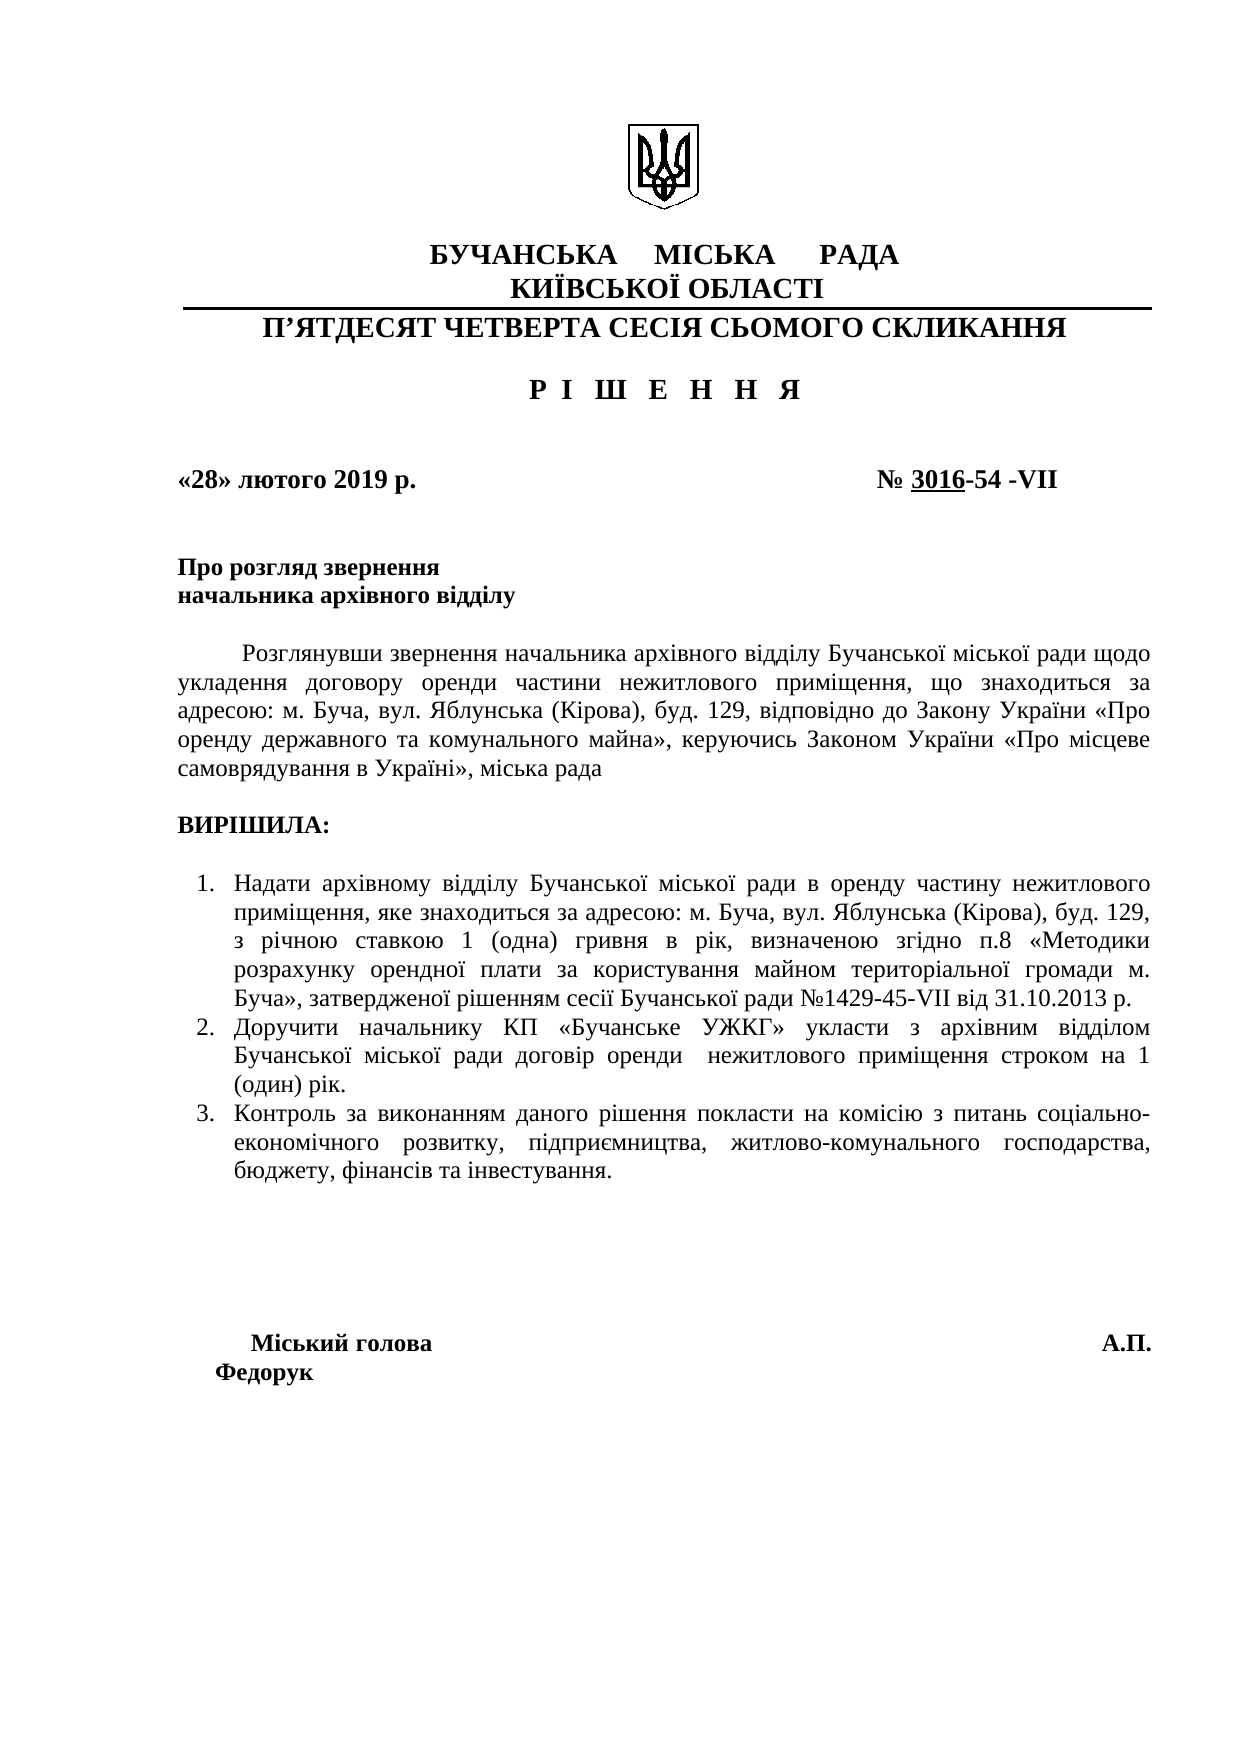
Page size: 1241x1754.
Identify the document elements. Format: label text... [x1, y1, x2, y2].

subtitle КИЇВСЬКОЇ ОБЛАСТІ [183, 271, 1152, 307]
text Міський голова А.П. Федорук [215, 1328, 1152, 1385]
text П’ЯТДЕСЯТ ЧЕТВЕРТА СЕСІЯ СЬОМОГО СКЛИКАННЯ [177, 310, 1152, 343]
list Контроль за виконанням даного рішення покласти на комісію з питань соціально-економічного розвитку, підприємництва, житлово-комунального господарства, бюджету, фінансів та інвестування. [196, 1098, 1152, 1184]
text «28» лютого 2019 р. № 3016-54 -VІІ [177, 463, 1152, 494]
list Надати архівному відділу Бучанської міської ради в оренду частину нежитлового приміщення, яке знаходиться за адресою: м. Буча, вул. Яблунська (Кірова), буд. 129, з річною ставкою 1 (одна) гривня в рік, визначеною згідно п.8 «Методики розрахунку орендної плати за користування майном територіальної громади м. Буча», затвердженої рішенням сесії Бучанської ради №1429-45-VII від 31.10.2013 р. [196, 868, 1152, 1012]
subtitle Р І Ш Е Н Н Я [177, 372, 1152, 406]
text Про розгляд звернення [177, 552, 1152, 580]
text ВИРІШИЛА: [177, 810, 1152, 839]
list Доручити начальнику КП «Бучанське УЖКГ» укласти з архівним відділом Бучанської міської ради договір оренди нежитлового приміщення строком на 1 (один) рік. [196, 1012, 1152, 1098]
text начальника архівного відділу [177, 580, 1152, 609]
text Розглянувши звернення начальника архівного відділу Бучанської міської ради щодо укладення договору оренди частини нежитлового приміщення, що знаходиться за адресою: м. Буча, вул. Яблунська (Кірова), буд. 129, відповідно до Закону України «Про оренду державного та комунального майна», керуючись Законом України «Про місцеве самоврядування в Україні», міська рада [177, 638, 1152, 782]
text БУЧАНСЬКА МІСЬКА РАДА [177, 237, 1152, 271]
